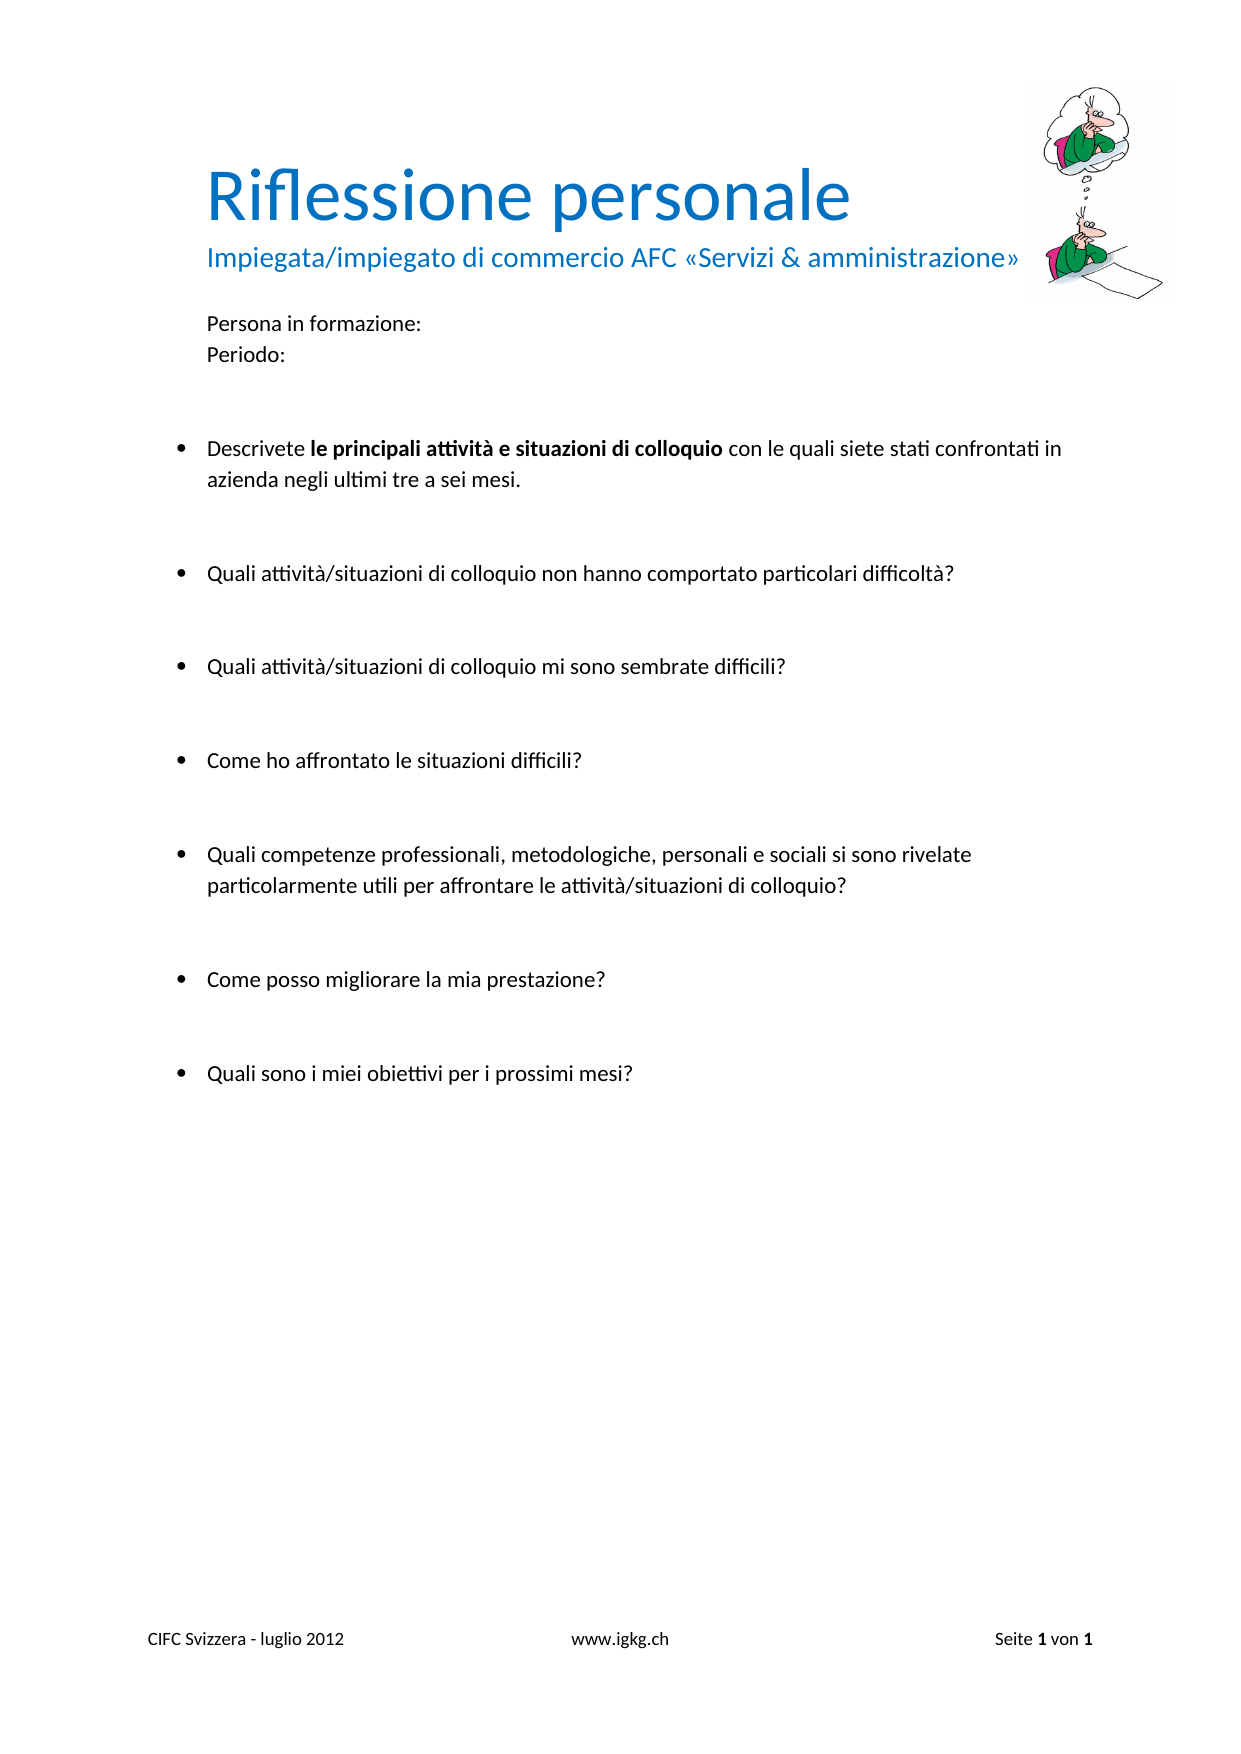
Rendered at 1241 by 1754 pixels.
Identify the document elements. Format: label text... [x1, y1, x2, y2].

text Riflessione personale Impiegata/impiegato di commercio AFC «Servizi & amministrazione» [207, 148, 1093, 275]
text Persona in formazione: [207, 306, 1093, 337]
list Descrivete le principali attività e situazioni di colloquio con le quali siete stati confrontati in azienda negli ultimi tre a sei mesi. [177, 431, 1093, 493]
list Quali sono i miei obiettivi per i prossimi mesi? [177, 1056, 1093, 1087]
list Quali competenze professionali, metodologiche, personali e sociali si sono rivelate particolarmente utili per affrontare le attività/situazioni di colloquio? [177, 837, 1093, 900]
list Come ho affrontato le situazioni difficili? [177, 743, 1093, 775]
text Periodo: [207, 337, 1093, 368]
list Quali attività/situazioni di colloquio mi sono sembrate difficili? [177, 650, 1093, 681]
list Come posso migliorare la mia prestazione? [177, 962, 1093, 993]
list Quali attività/situazioni di colloquio non hanno comportato particolari difficoltà? [177, 556, 1093, 587]
